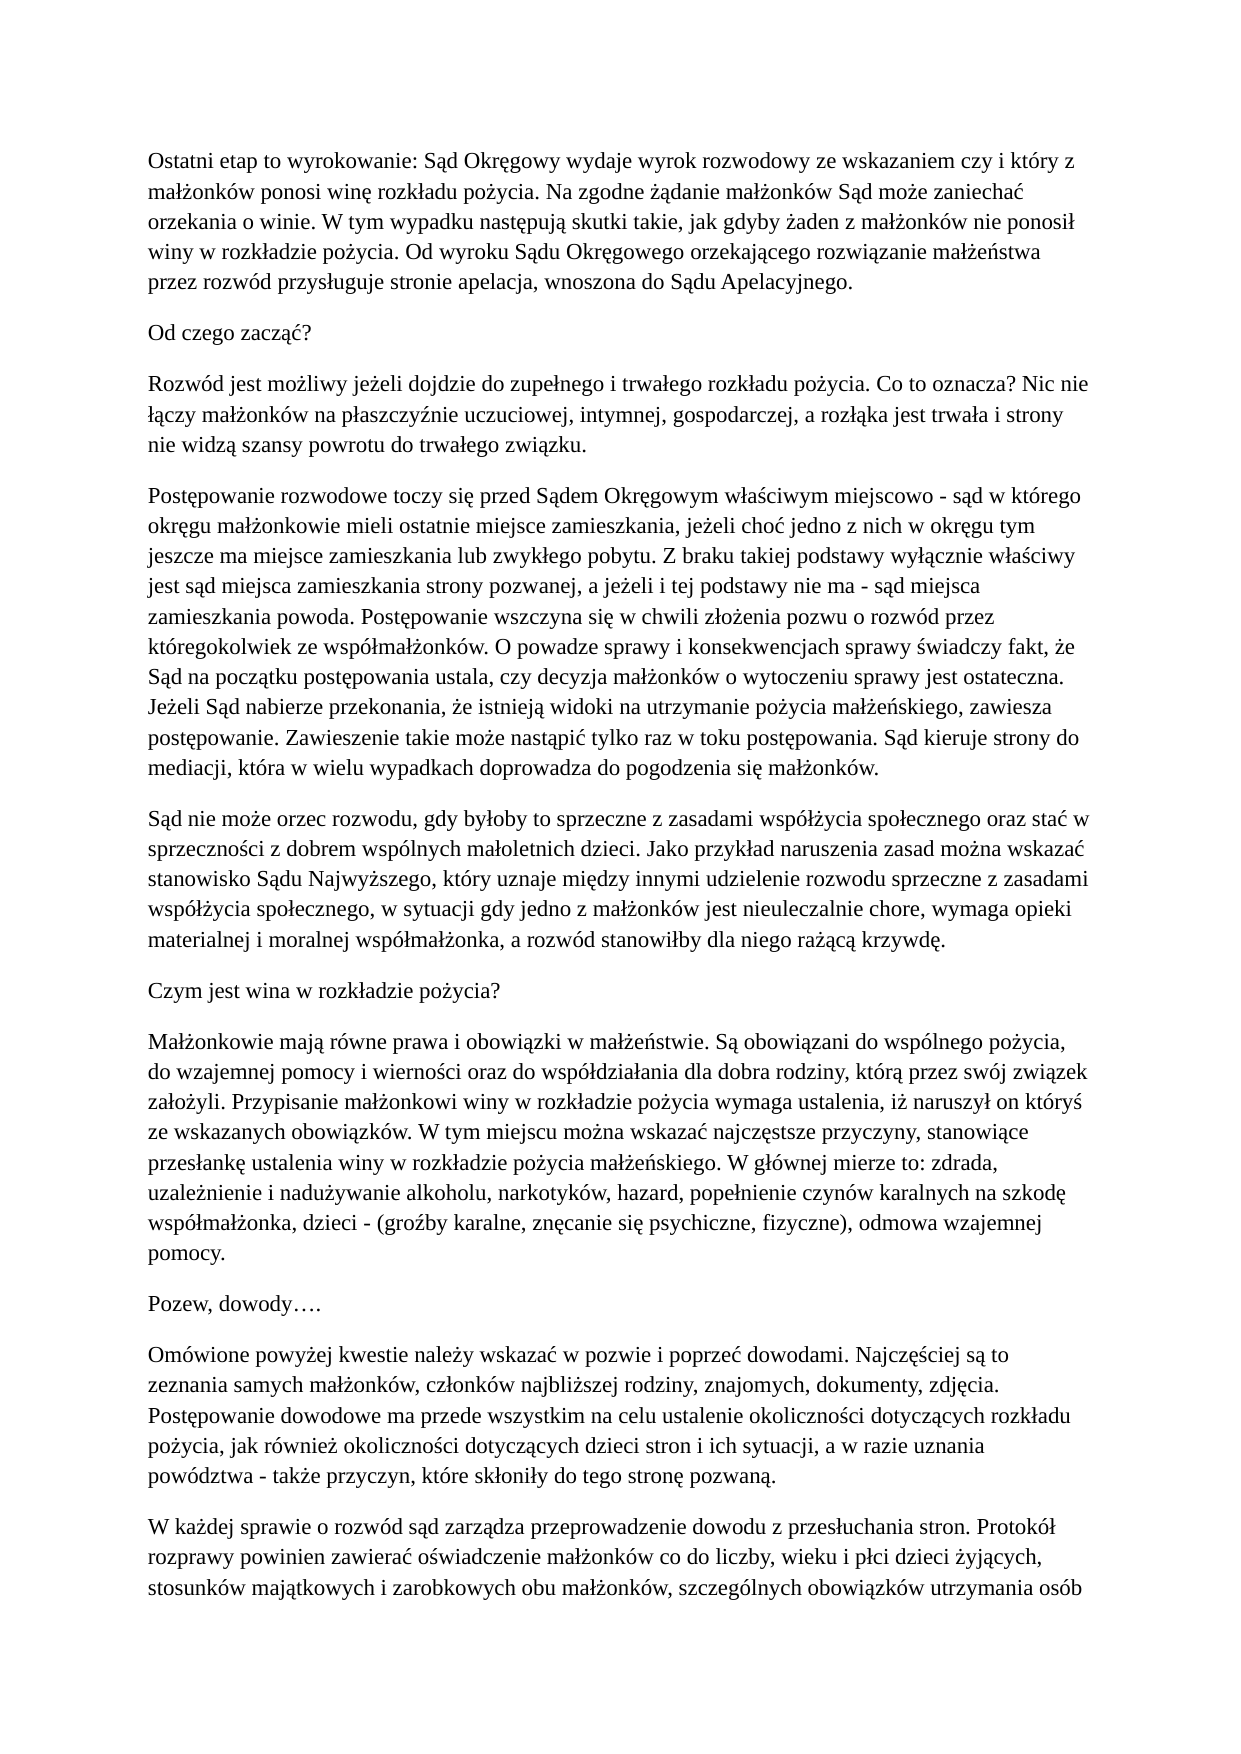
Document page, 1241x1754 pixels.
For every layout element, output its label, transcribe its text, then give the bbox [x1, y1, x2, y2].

text Postępowanie rozwodowe toczy się przed Sądem Okręgowym właściwym miejscowo - sąd w którego okręgu małżonkowie mieli ostatnie miejsce zamieszkania, jeżeli choć jedno z nich w okręgu tym jeszcze ma miejsce zamieszkania lub zwykłego pobytu. Z braku takiej podstawy wyłącznie właściwy jest sąd miejsca zamieszkania strony pozwanej, a jeżeli i tej podstawy nie ma - sąd miejsca zamieszkania powoda. Postępowanie wszczyna się w chwili złożenia pozwu o rozwód przez któregokolwiek ze współmałżonków. O powadze sprawy i konsekwencjach sprawy świadczy fakt, że Sąd na początku postępowania ustala, czy decyzja małżonków o wytoczeniu sprawy jest ostateczna. Jeżeli Sąd nabierze przekonania, że istnieją widoki na utrzymanie pożycia małżeńskiego, zawiesza postępowanie. Zawieszenie takie może nastąpić tylko raz w toku postępowania. Sąd kieruje strony do mediacji, która w wielu wypadkach doprowadza do pogodzenia się małżonków. [148, 482, 1093, 780]
text Małżonkowie mają równe prawa i obowiązki w małżeństwie. Są obowiązani do wspólnego pożycia, do wzajemnej pomocy i wierności oraz do współdziałania dla dobra rodziny, którą przez swój związek założyli. Przypisanie małżonkowi winy w rozkładzie pożycia wymaga ustalenia, iż naruszył on któryś ze wskazanych obowiązków. W tym miejscu można wskazać najczęstsze przyczyny, stanowiące przesłankę ustalenia winy w rozkładzie pożycia małżeńskiego. W głównej mierze to: zdrada, uzależnienie i nadużywanie alkoholu, narkotyków, hazard, popełnienie czynów karalnych na szkodę współmałżonka, dzieci - (groźby karalne, znęcanie się psychiczne, fizyczne), odmowa wzajemnej pomocy. [148, 1028, 1093, 1266]
text Pozew, dowody…. [148, 1290, 1093, 1317]
text Omówione powyżej kwestie należy wskazać w pozwie i poprzeć dowodami. Najczęściej są to zeznania samych małżonków, członków najbliższej rodziny, znajomych, dokumenty, zdjęcia. Postępowanie dowodowe ma przede wszystkim na celu ustalenie okoliczności dotyczących rozkładu pożycia, jak również okoliczności dotyczących dzieci stron i ich sytuacji, a w razie uznania powództwa - także przyczyn, które skłoniły do tego stronę pozwaną. [148, 1341, 1093, 1488]
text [148, 1513, 1093, 1600]
text Od czego zacząć? [148, 319, 1093, 346]
text Rozwód jest możliwy jeżeli dojdzie do zupełnego i trwałego rozkładu pożycia. Co to oznacza? Nic nie łączy małżonków na płaszczyźnie uczuciowej, intymnej, gospodarczej, a rozłąka jest trwała i strony nie widzą szansy powrotu do trwałego związku. [148, 371, 1093, 457]
text Ostatni etap to wyrokowanie: Sąd Okręgowy wydaje wyrok rozwodowy ze wskazaniem czy i który z małżonków ponosi winę rozkładu pożycia. Na zgodne żądanie małżonków Sąd może zaniechać orzekania o winie. W tym wypadku następują skutki takie, jak gdyby żaden z małżonków nie ponosił winy w rozkładzie pożycia. Od wyroku Sądu Okręgowego orzekającego rozwiązanie małżeństwa przez rozwód przysługuje stronie apelacja, wnoszona do Sądu Apelacyjnego. [148, 148, 1093, 295]
text Sąd nie może orzec rozwodu, gdy byłoby to sprzeczne z zasadami współżycia społecznego oraz stać w sprzeczności z dobrem wspólnych małoletnich dzieci. Jako przykład naruszenia zasad można wskazać stanowisko Sądu Najwyższego, który uznaje między innymi udzielenie rozwodu sprzeczne z zasadami współżycia społecznego, w sytuacji gdy jedno z małżonków jest nieuleczalnie chore, wymaga opieki materialnej i moralnej współmałżonka, a rozwód stanowiłby dla niego rażącą krzywdę. [148, 805, 1093, 952]
text Czym jest wina w rozkładzie pożycia? [148, 977, 1093, 1003]
